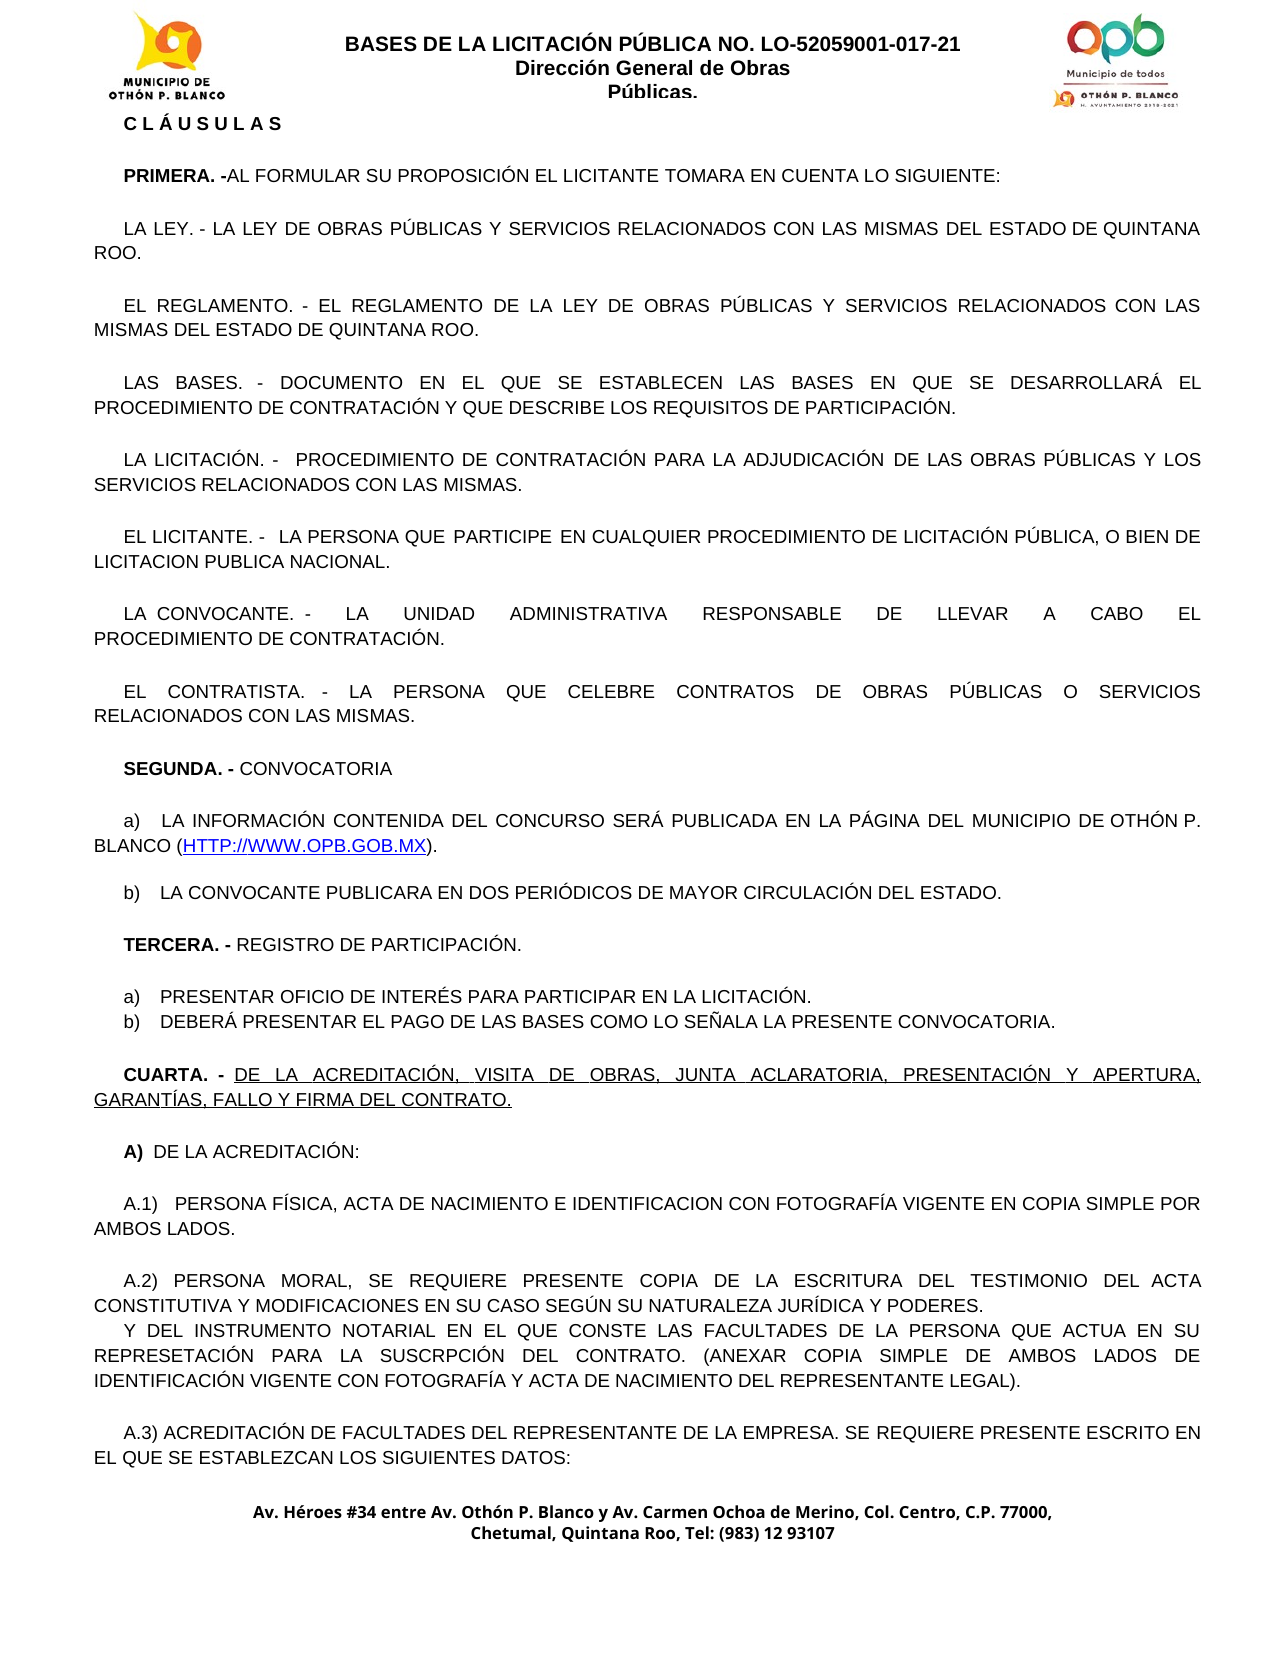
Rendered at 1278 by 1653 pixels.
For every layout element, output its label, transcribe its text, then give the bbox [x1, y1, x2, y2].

text Y DEL INSTRUMENTO NOTARIAL EN EL QUE CONSTE LAS FACULTADES DE LA PERSONA QUE ACTUA EN SU REPRESETACIÓN PARA LA SUSCRPCIÓN DEL CONTRATO. (ANEXAR COPIA SIMPLE DE AMBOS LADOS DE IDENTIFICACIÓN VIGENTE CON FOTOGRAFÍA Y ACTA DE NACIMIENTO DEL REPRESENTANTE LEGAL). [94, 1320, 1201, 1391]
text b) LA CONVOCANTE PUBLICARA EN DOS PERIÓDICOS DE MAYOR CIRCULACIÓN DEL ESTADO. [94, 882, 1201, 903]
text A) DE LA ACREDITACIÓN: [94, 1141, 1201, 1162]
text A.1) PERSONA FÍSICA, ACTA DE NACIMIENTO E IDENTIFICACION CON FOTOGRAFÍA VIGENTE EN COPIA SIMPLE POR AMBOS LADOS. [94, 1193, 1201, 1239]
text A.3) ACREDITACIÓN DE FACULTADES DEL REPRESENTANTE DE LA EMPRESA. SE REQUIERE PRESENTE ESCRITO EN EL QUE SE ESTABLEZCAN LOS SIGUIENTES DATOS: [94, 1422, 1201, 1468]
text a) LA INFORMACIÓN CONTENIDA DEL CONCURSO SERÁ PUBLICADA EN LA PÁGINA DEL MUNICIPIO DE OTHÓN P. BLANCO (HTTP://WWW.OPB.GOB.MX). [94, 810, 1201, 856]
picture [104, 0, 237, 112]
text CUARTA. - DE LA ACREDITACIÓN, VISITA DE OBRAS, JUNTA ACLARATORIA, PRESENTACIÓN Y APERTURA, GARANTÍAS, FALLO Y FIRMA DEL CONTRATO. [94, 1063, 1201, 1110]
text PRIMERA. -AL FORMULAR SU PROPOSICIÓN EL LICITANTE TOMARA EN CUENTA LO SIGUIENTE: [94, 165, 1201, 186]
text C L Á U S U L A S [94, 112, 1201, 134]
text EL LICITANTE. - LA PERSONA QUE PARTICIPE EN CUALQUIER PROCEDIMIENTO DE LICITACIÓN PÚBLICA, O BIEN DE LICITACION PUBLICA NACIONAL. [94, 526, 1201, 572]
text A.2) PERSONA MORAL, SE REQUIERE PRESENTE COPIA DE LA ESCRITURA DEL TESTIMONIO DEL ACTA CONSTITUTIVA Y MODIFICACIONES EN SU CASO SEGÚN SU NATURALEZA JURÍDICA Y PODERES. [94, 1270, 1201, 1317]
text LA CONVOCANTE. - LA UNIDAD ADMINISTRATIVA RESPONSABLE DE LLEVAR A CABO EL PROCEDIMIENTO DE CONTRATACIÓN. [94, 603, 1201, 649]
text EL REGLAMENTO. - EL REGLAMENTO DE LA LEY DE OBRAS PÚBLICAS Y SERVICIOS RELACIONADOS CON LAS MISMAS DEL ESTADO DE QUINTANA ROO. [94, 294, 1201, 341]
picture [1049, 13, 1192, 112]
text LA LEY. - LA LEY DE OBRAS PÚBLICAS Y SERVICIOS RELACIONADOS CON LAS MISMAS DEL ESTADO DE QUINTANA ROO. [94, 217, 1201, 264]
text EL CONTRATISTA. - LA PERSONA QUE CELEBRE CONTRATOS DE OBRAS PÚBLICAS O SERVICIOS RELACIONADOS CON LAS MISMAS. [94, 680, 1201, 727]
text b) DEBERÁ PRESENTAR EL PAGO DE LAS BASES COMO LO SEÑALA LA PRESENTE CONVOCATORIA. [94, 1011, 1201, 1033]
text LAS BASES. - DOCUMENTO EN EL QUE SE ESTABLECEN LAS BASES EN QUE SE DESARROLLARÁ EL PROCEDIMIENTO DE CONTRATACIÓN Y QUE DESCRIBE LOS REQUISITOS DE PARTICIPACIÓN. [94, 372, 1201, 418]
text TERCERA. - REGISTRO DE PARTICIPACIÓN. [94, 934, 1201, 956]
text SEGUNDA. - CONVOCATORIA [94, 758, 1201, 779]
text a) PRESENTAR OFICIO DE INTERÉS PARA PARTICIPAR EN LA LICITACIÓN. [94, 986, 1201, 1008]
text LA LICITACIÓN. - PROCEDIMIENTO DE CONTRATACIÓN PARA LA ADJUDICACIÓN DE LAS OBRAS PÚBLICAS Y LOS SERVICIOS RELACIONADOS CON LAS MISMAS. [94, 449, 1201, 495]
